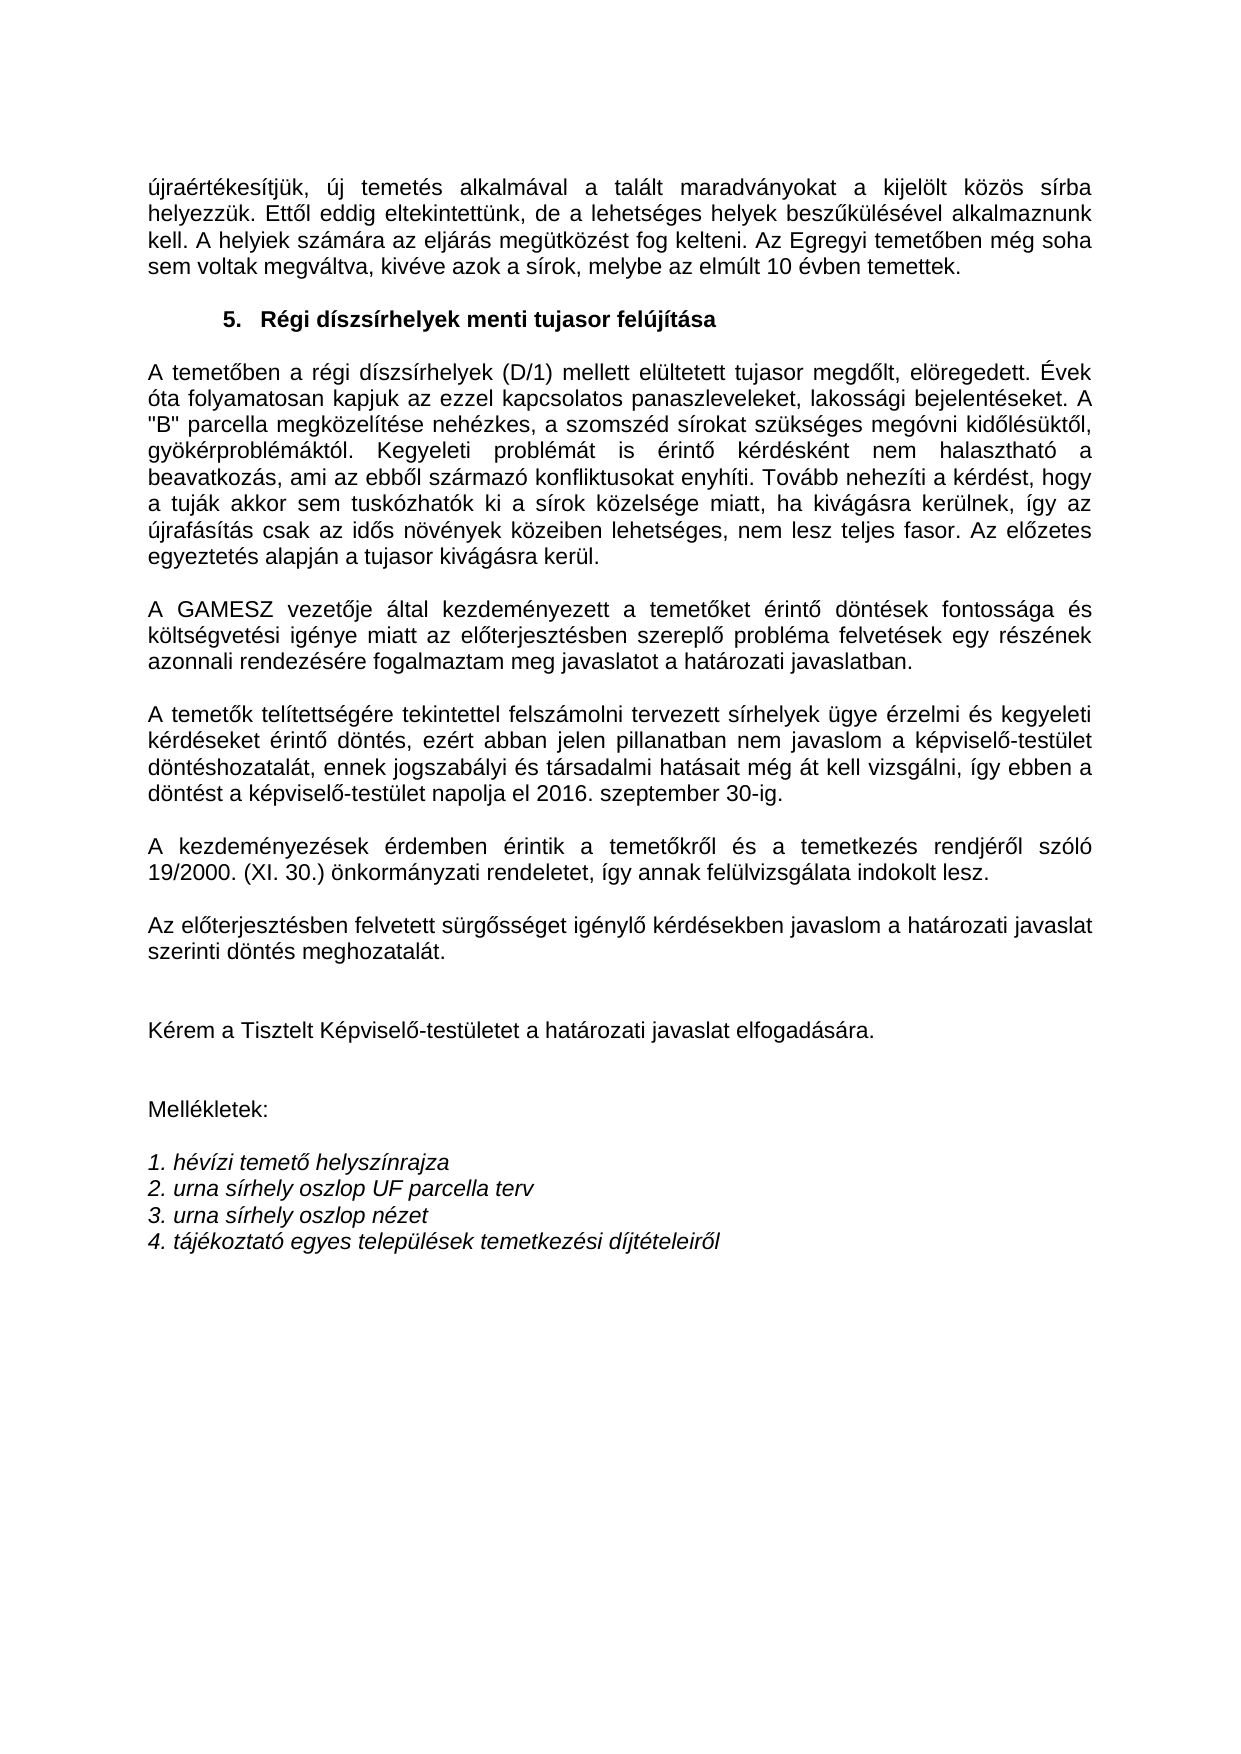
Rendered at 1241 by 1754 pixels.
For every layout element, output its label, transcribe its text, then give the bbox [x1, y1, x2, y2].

text A GAMESZ vezetője által kezdeményezett a temetőket érintő döntések fontossága és költségvetési igénye miatt az előterjesztésben szereplő probléma felvetések egy részének azonnali rendezésére fogalmaztam meg javaslatot a határozati javaslatban. [148, 596, 1093, 675]
text A temetők telítettségére tekintettel felszámolni tervezett sírhelyek ügye érzelmi és kegyeleti kérdéseket érintő döntés, ezért abban jelen pillanatban nem javaslom a képviselő-testület döntéshozatalát, ennek jogszabályi és társadalmi hatásait még át kell vizsgálni, így ebben a döntést a képviselő-testület napolja el 2016. szeptember 30-ig. [148, 701, 1093, 806]
text A temetőben a régi díszsírhelyek (D/1) mellett elültetett tujasor megdőlt, elöregedett. Évek óta folyamatosan kapjuk az ezzel kapcsolatos panaszleveleket, lakossági bejelentéseket. A "B" parcella megközelítése nehézkes, a szomszéd sírokat szükséges megóvni kidőlésüktől, gyökérproblémáktól. Kegyeleti problémát is érintő kérdésként nem halasztható a beavatkozás, ami az ebből származó konfliktusokat enyhíti. Tovább nehezíti a kérdést, hogy a tuják akkor sem tuskózhatók ki a sírok közelsége miatt, ha kivágásra kerülnek, így az újrafásítás csak az idős növények közeiben lehetséges, nem lesz teljes fasor. Az előzetes egyeztetés alapján a tujasor kivágásra kerül. [148, 358, 1093, 569]
text újraértékesítjük, új temetés alkalmával a talált maradványokat a kijelölt közös sírba helyezzük. Ettől eddig eltekintettünk, de a lehetséges helyek beszűkülésével alkalmaznunk kell. A helyiek számára az eljárás megütközést fog kelteni. Az Egregyi temetőben még soha sem voltak megváltva, kivéve azok a sírok, melybe az elmúlt 10 évben temettek. [148, 174, 1093, 279]
text 1. hévízi temető helyszínrajza [148, 1149, 1093, 1175]
text 2. urna sírhely oszlop UF parcella terv [148, 1175, 1093, 1202]
text A kezdeményezések érdemben érintik a temetőkről és a temetkezés rendjéről szóló 19/2000. (XI. 30.) önkormányzati rendeletet, így annak felülvizsgálata indokolt lesz. [148, 833, 1093, 886]
text 3. urna sírhely oszlop nézet [148, 1202, 1093, 1228]
text Az előterjesztésben felvetett sürgősséget igénylő kérdésekben javaslom a határozati javaslat szerinti döntés meghozatalát. [148, 912, 1093, 964]
text Kérem a Tisztelt Képviselő-testületet a határozati javaslat elfogadására. [148, 1017, 1093, 1044]
text Mellékletek: [148, 1096, 1093, 1123]
text 4. tájékoztató egyes települések temetkezési díjtételeiről [148, 1228, 1093, 1254]
list Régi díszsírhelyek menti tujasor felújítása [223, 306, 1093, 332]
